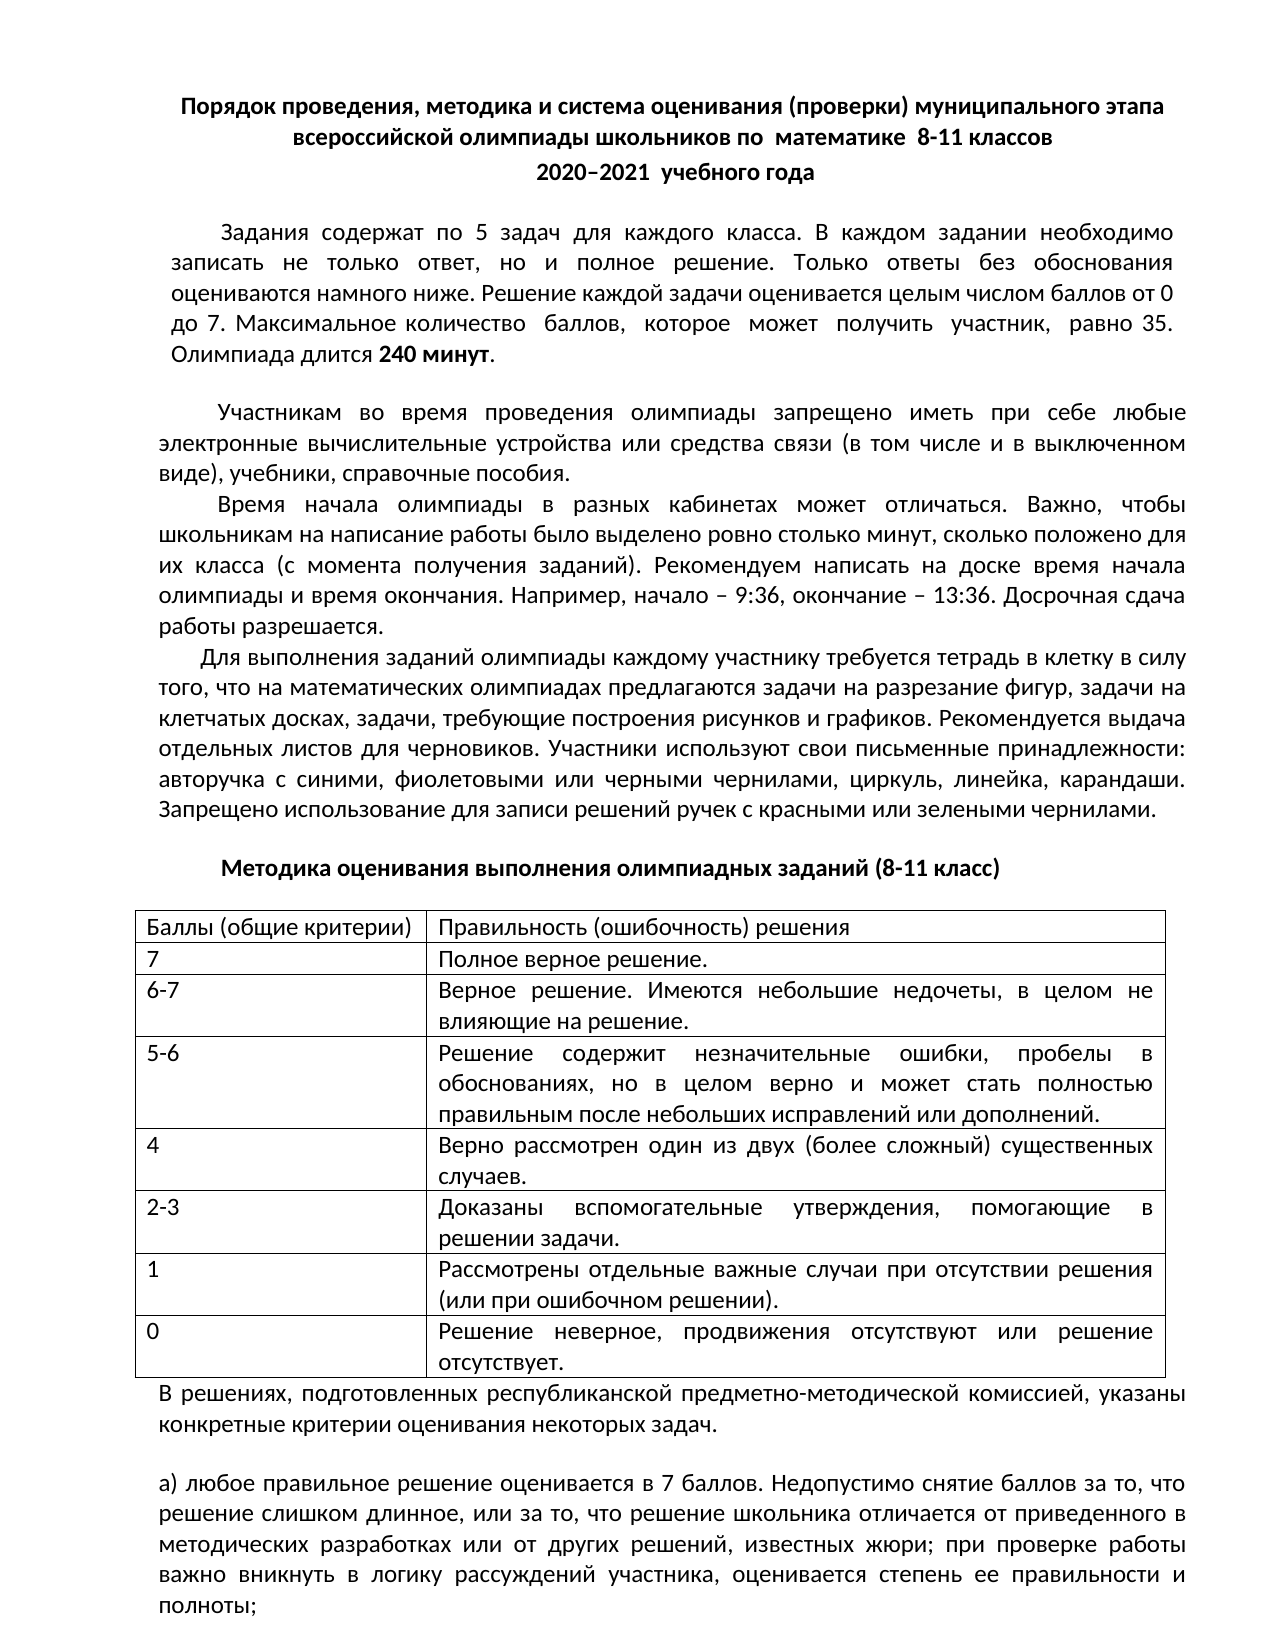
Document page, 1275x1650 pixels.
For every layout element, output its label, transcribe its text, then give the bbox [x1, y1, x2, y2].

table_cell 7 [136, 943, 426, 973]
text В решениях, подготовленных республиканской предметно-методической комиссией, указаны конкретные критерии оценивания некоторых задач. [158, 1378, 1187, 1439]
table_header Баллы (общие критерии) [136, 911, 426, 942]
table_cell Решение неверное, продвижения отсутствуют или решение отсутствует. [427, 1316, 1165, 1377]
table_cell 6-7 [136, 975, 426, 1036]
table_cell Решение содержит незначительные ошибки, пробелы в обоснованиях, но в целом верно и может стать полностью правильным после небольших исправлений или дополнений. [427, 1037, 1165, 1128]
text Методика оценивания выполнения олимпиадных заданий (8-11 класс) [171, 852, 1175, 882]
table_header Правильность (ошибочность) решения [427, 911, 1165, 942]
table_cell 0 [136, 1316, 426, 1377]
text Время начала олимпиады в разных кабинетах может отличаться. Важно, чтобы школьникам на написание работы было выделено ровно столько минут, сколько положено для их класса (с момента получения заданий). Рекомендуем написать на доске время начала олимпиады и время окончания. Например, начало – 9:36, окончание – 13:36. Досрочная сдача работы разрешается. [158, 488, 1187, 641]
text Для выполнения заданий олимпиады каждому участнику требуется тетрадь в клетку в силу того, что на математических олимпиадах предлагаются задачи на разрезание фигур, задачи на клетчатых досках, задачи, требующие построения рисунков и графиков. Рекомендуется выдача отдельных листов для черновиков. Участники используют свои письменные принадлежности: авторучка с синими, фиолетовыми или черными чернилами, циркуль, линейка, карандаши. Запрещено использование для записи решений ручек с красными или зелеными чернилами. [158, 641, 1187, 824]
table_cell Доказаны вспомогательные утверждения, помогающие в решении задачи. [427, 1191, 1165, 1252]
text Порядок проведения, методика и система оценивания (проверки) муниципального этапа всероссийской олимпиады школьников по математике 8-11 классов [171, 90, 1175, 151]
text Участникам во время проведения олимпиады запрещено иметь при себе любые электронные вычислительные устройства или средства связи (в том числе и в выключенном виде), учебники, справочные пособия. [158, 397, 1187, 488]
text а) любое правильное решение оценивается в 7 баллов. Недопустимо снятие баллов за то, что решение слишком длинное, или за то, что решение школьника отличается от приведенного в методических разработках или от других решений, известных жюри; при проверке работы важно вникнуть в логику рассуждений участника, оценивается степень ее правильности и полноты; [158, 1467, 1187, 1619]
table_cell Верное решение. Имеются небольшие недочеты, в целом не влияющие на решение. [427, 975, 1165, 1036]
table_cell 2-3 [136, 1191, 426, 1252]
table_cell Верно рассмотрен один из двух (более сложный) существенных случаев. [427, 1129, 1165, 1190]
text Задания содержат по 5 задач для каждого класса. В каждом задании необходимо записать не только ответ, но и полное решение. Только ответы без обоснования оцениваются намного ниже. Решение каждой задачи оценивается целым числом баллов от 0 до 7. Максимальное количество баллов, которое может получить участник, равно 35. Олимпиада длится 240 минут. [171, 216, 1175, 368]
table_cell Рассмотрены отдельные важные случаи при отсутствии решения (или при ошибочном решении). [427, 1254, 1165, 1314]
table_cell 4 [136, 1129, 426, 1190]
table_cell 5-6 [136, 1037, 426, 1128]
table_cell 1 [136, 1254, 426, 1314]
table_cell Полное верное решение. [427, 943, 1165, 973]
text 2020–2021 учебного года [171, 156, 1175, 187]
